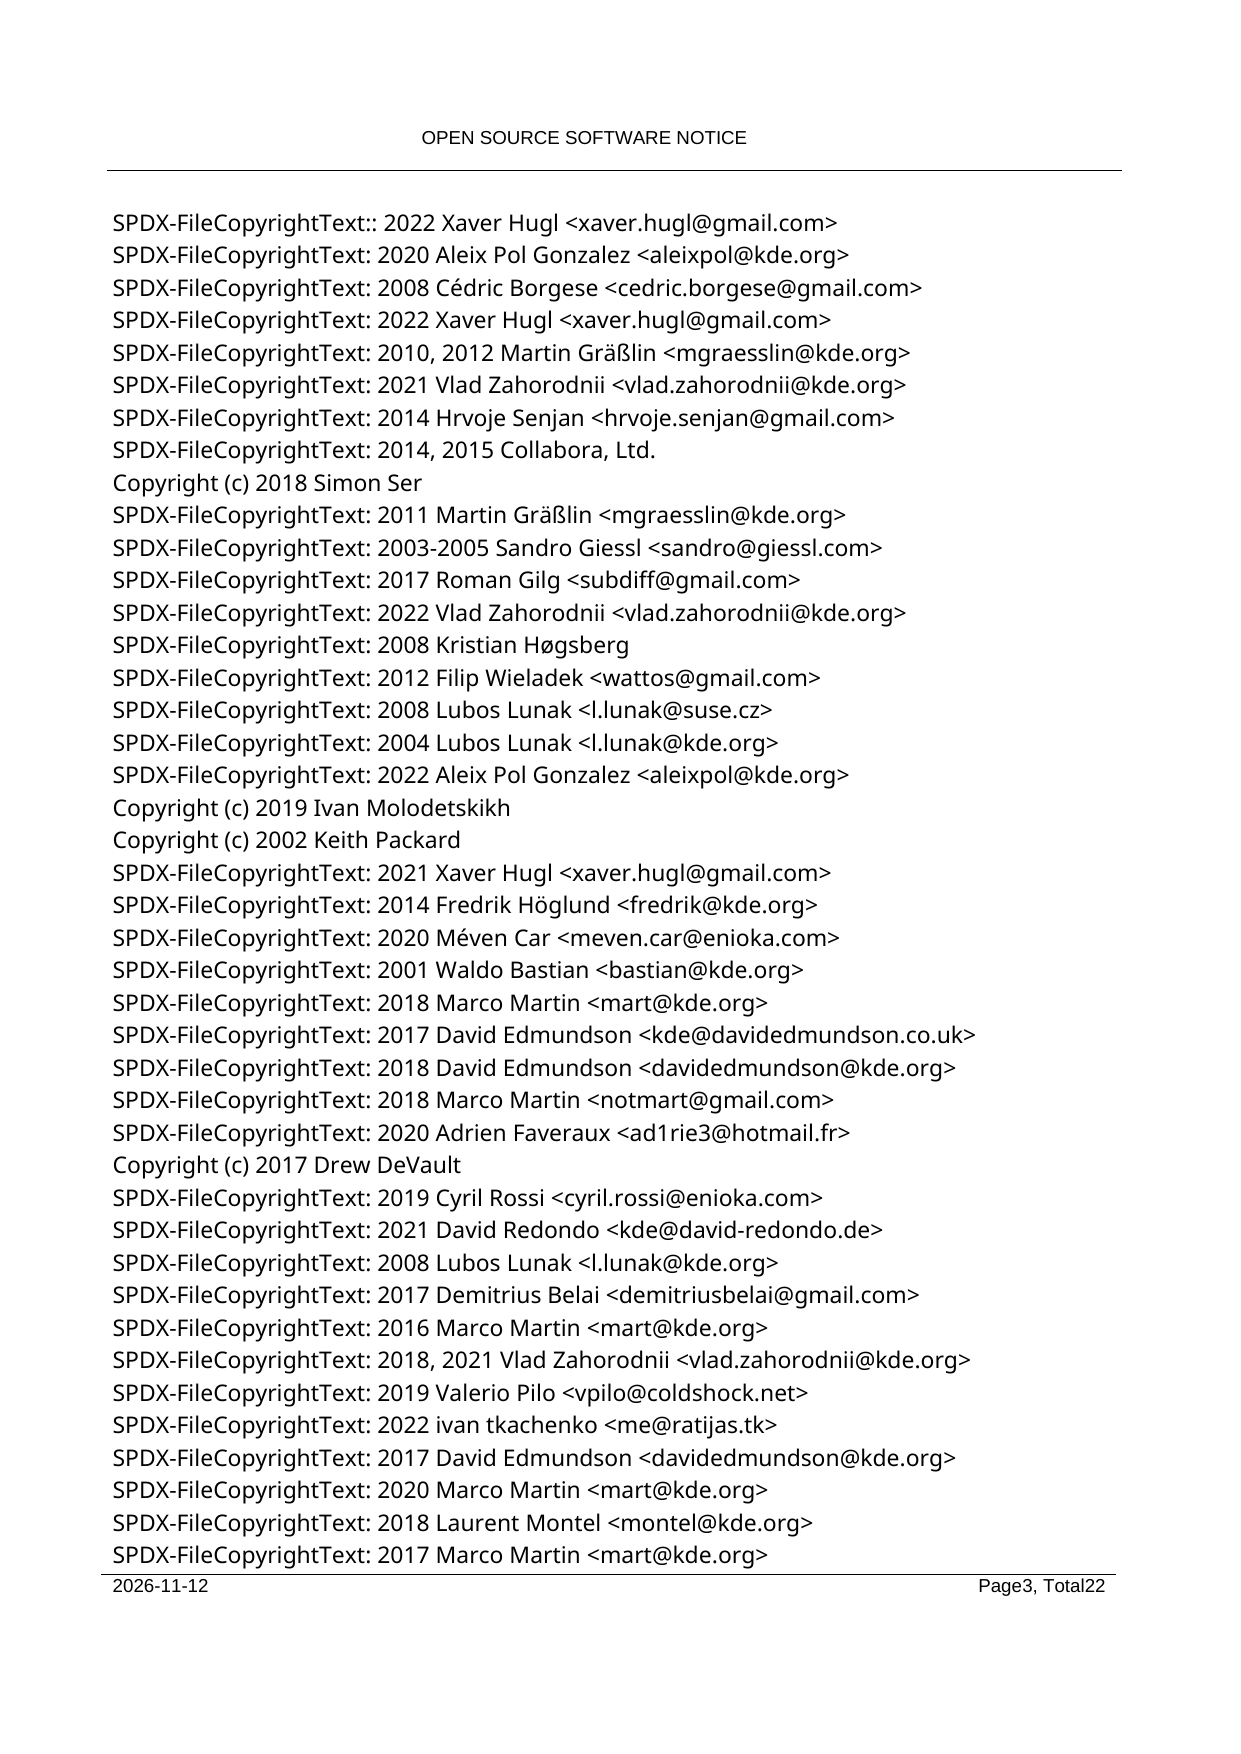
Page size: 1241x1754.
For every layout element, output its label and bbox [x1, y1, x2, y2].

text [112, 206, 1128, 1571]
